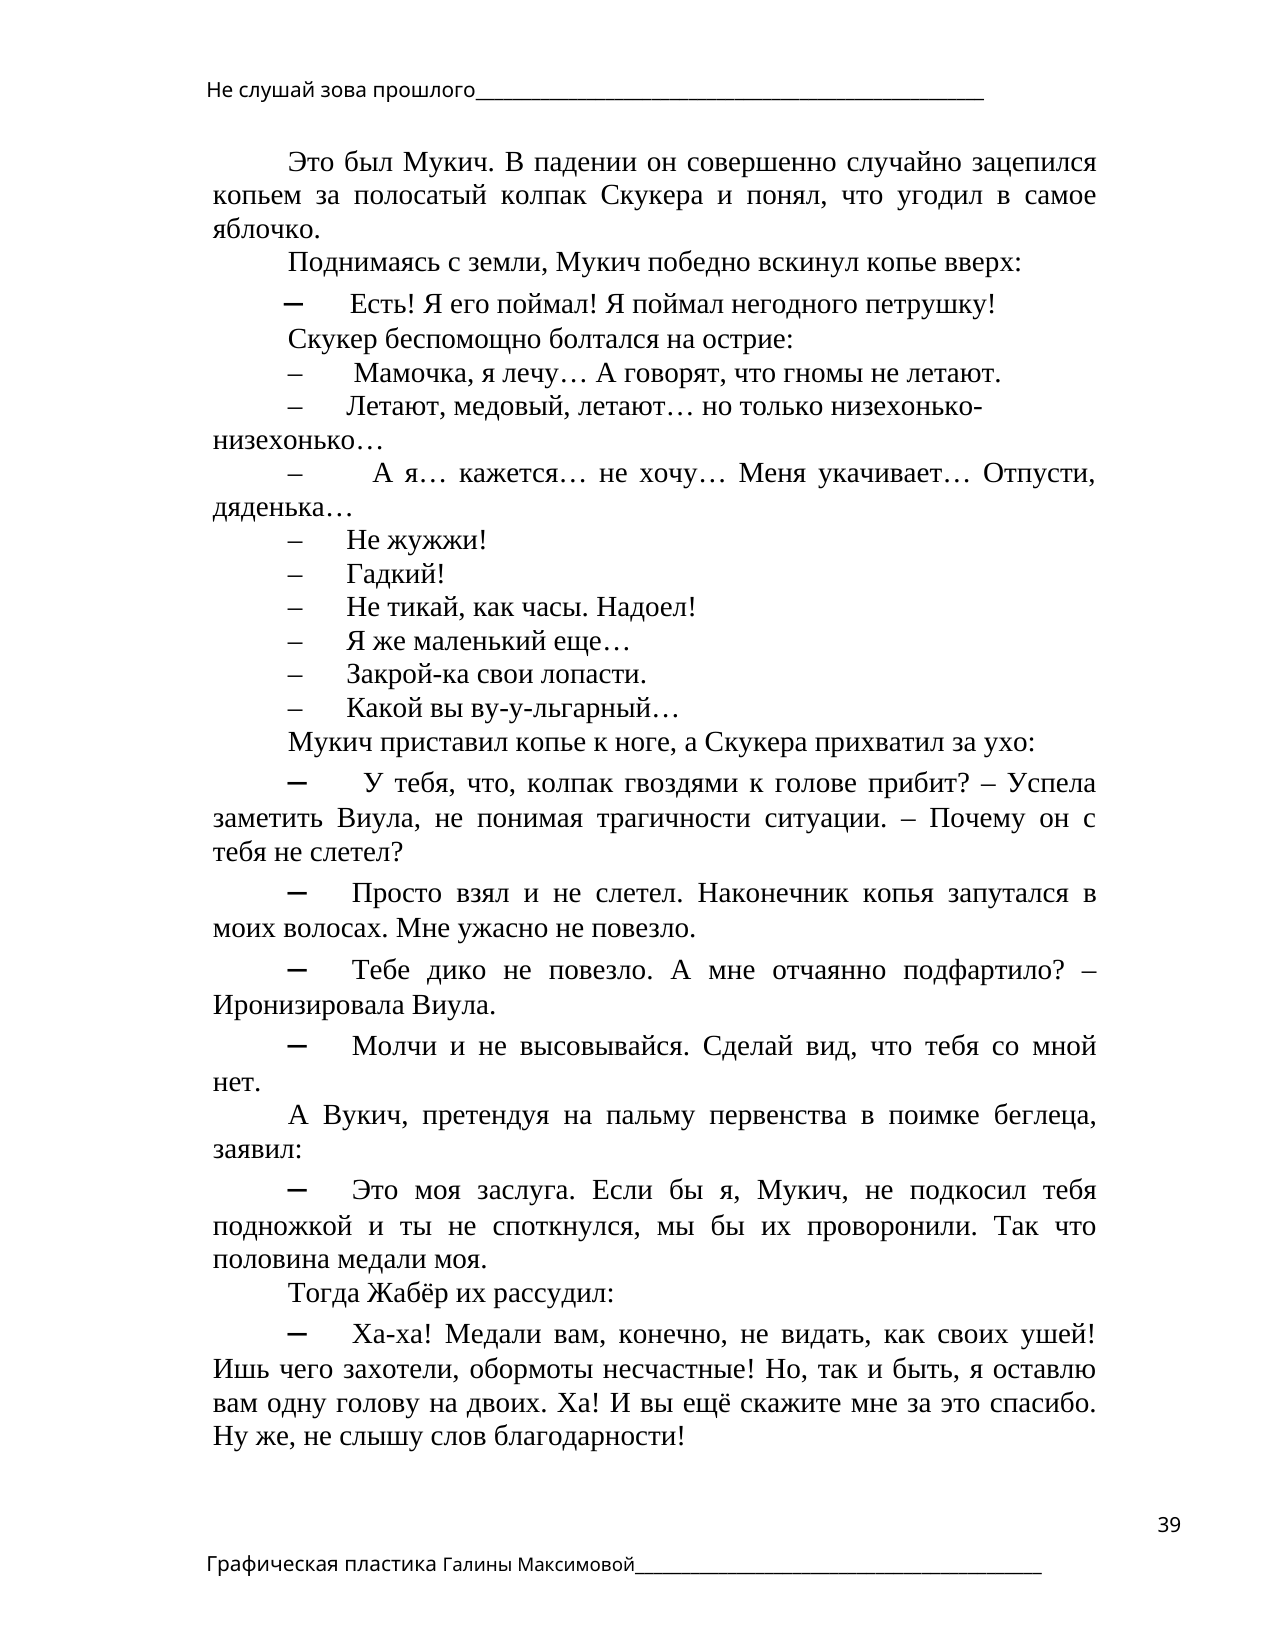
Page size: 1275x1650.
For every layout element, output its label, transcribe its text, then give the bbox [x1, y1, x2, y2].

text – Какой вы ву-у-льгарный… [213, 690, 1097, 724]
text Мукич приставил копье к ноге, а Скукера прихватил за ухо: [213, 724, 1097, 757]
list Ха-ха! Медали вам, конечно, не видать, как своих ушей! Ишь чего захотели, обормоты несчастные! Но, так и быть, я оставлю вам одну голову на двоих. Ха! И вы ещё скажите мне за это спасибо. Ну же, не слышу слов благодарности! [213, 1308, 1097, 1452]
text Это был Мукич. В падении он совершенно случайно зацепился копьем за полосатый колпак Скукера и понял, что угодил в самое яблочко. [213, 144, 1097, 244]
text – Мамочка, я лечу… А говорят, что гномы не летают. [213, 355, 1097, 388]
text – Не жужжи! [213, 522, 1097, 556]
text А Вукич, претендуя на пальму первенства в поимке беглеца, заявил: [213, 1097, 1097, 1164]
text – Закрой-ка свои лопасти. [213, 657, 1097, 690]
list Это моя заслуга. Если бы я, Мукич, не подкосил тебя подножкой и ты не споткнулся, мы бы их проворонили. Так что половина медали моя. [213, 1164, 1097, 1275]
text – Гадкий! [213, 556, 1097, 589]
text – Я же маленький еще… [213, 623, 1097, 657]
text Поднимаясь с земли, Мукич победно вскинул копье вверх: [213, 244, 1097, 278]
list У тебя, что, колпак гвоздями к голове прибит? – Успела заметить Виула, не понимая трагичности ситуации. – Почему он с тебя не слетел? [213, 757, 1097, 867]
text Тогда Жабёр их рассудил: [213, 1275, 1097, 1308]
text – Есть! Я его поймал! Я поймал негодного петрушку! [256, 278, 1097, 321]
text – А я… кажется… не хочу… Меня укачивает… Отпусти, дяденька… [213, 455, 1097, 522]
list Молчи и не высовывайся. Сделай вид, что тебя со мной нет. [213, 1021, 1097, 1097]
text – Не тикай, как часы. Надоел! [213, 589, 1097, 623]
text Скукер беспомощно болтался на острие: [213, 321, 1097, 355]
text – Летают, медовый, летают… но только низехонько-низехонько… [213, 388, 1097, 455]
list Просто взял и не слетел. Наконечник копья запутался в моих волосах. Мне ужасно не повезло. [213, 867, 1097, 944]
list Тебе дико не повезло. А мне отчаянно подфартило? – Иронизировала Виула. [213, 944, 1097, 1021]
